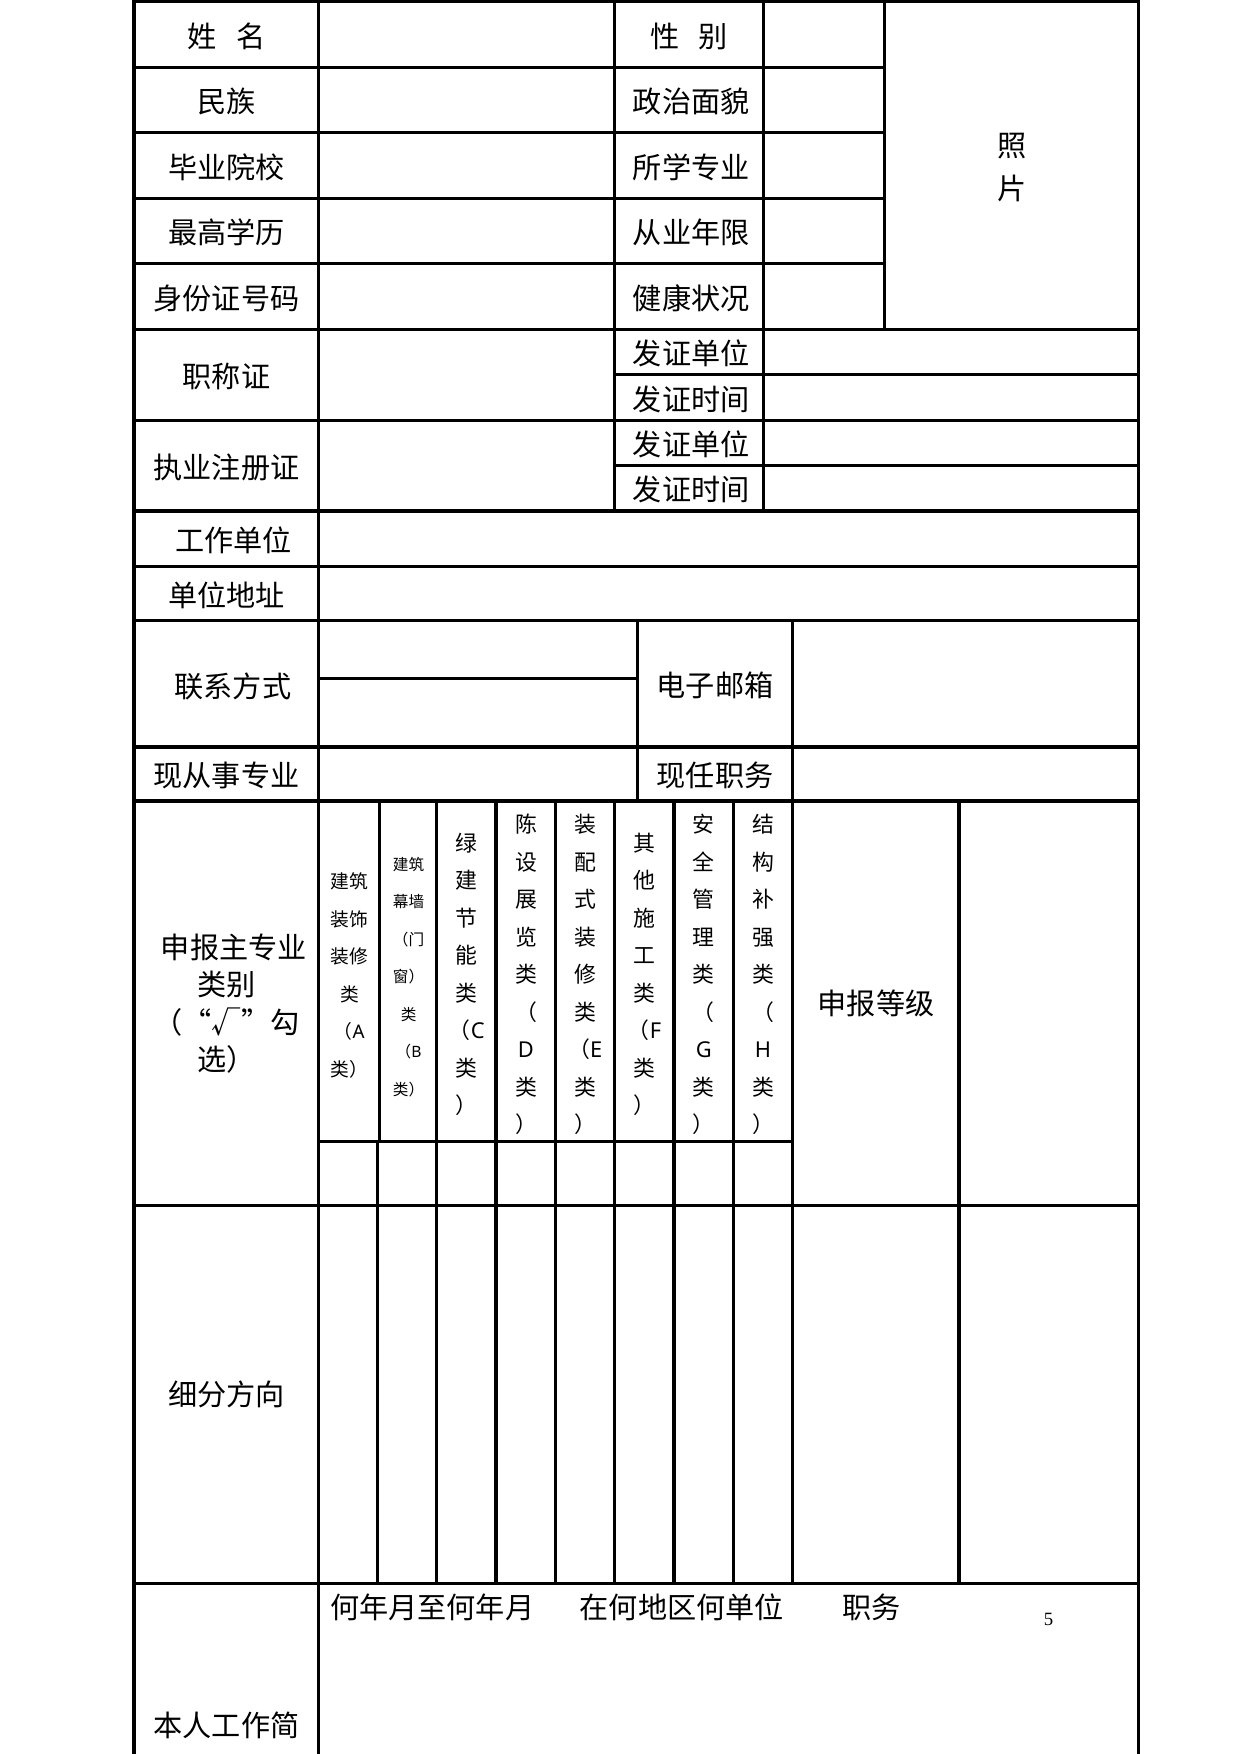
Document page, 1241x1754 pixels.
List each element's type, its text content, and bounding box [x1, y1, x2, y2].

table_cell 电子邮箱 [639, 622, 791, 745]
table_cell 陈设展览类（D类） [498, 803, 554, 1140]
table_cell 身份证号码 [136, 265, 317, 328]
table_cell [498, 1207, 554, 1582]
table_cell [320, 265, 613, 328]
table_cell [735, 1207, 791, 1582]
table_cell [961, 1207, 1137, 1582]
table_cell [765, 331, 1137, 373]
table_header 姓 名 [136, 3, 317, 66]
table_cell 单位地址 [136, 568, 317, 619]
table_header 性 别 [616, 3, 762, 66]
table_cell 政治面貌 [616, 69, 762, 131]
table_cell [765, 265, 883, 328]
table_cell [320, 69, 613, 131]
table_cell 联系方式 [136, 622, 317, 745]
table_cell [735, 1143, 791, 1203]
table_cell [794, 622, 1137, 745]
table_cell 绿建节能类（C类） [438, 803, 494, 1140]
table_cell 安全管理类（G类） [676, 803, 732, 1140]
table_cell [676, 1143, 732, 1203]
table_cell [320, 200, 613, 262]
table_cell 建筑幕墙（门窗）类（B类） [381, 803, 435, 1140]
table_cell 职称证 [136, 331, 317, 418]
table_cell 其他施工类（F类） [616, 803, 672, 1140]
table_cell [765, 134, 883, 197]
table_cell [379, 1207, 435, 1582]
table_cell [320, 1207, 376, 1582]
table_cell [794, 1207, 957, 1582]
table_cell 现任职务 [639, 749, 791, 799]
table_cell [557, 1143, 613, 1203]
table_cell [616, 1143, 672, 1203]
table_cell [557, 1207, 613, 1582]
table_cell [320, 513, 1137, 565]
table_cell [676, 1207, 732, 1582]
table_cell 所学专业 [616, 134, 762, 197]
table_cell 发证单位 [616, 422, 762, 464]
table_cell 民族 [136, 69, 317, 131]
table_cell 结构补强类（H类） [735, 803, 791, 1140]
table_cell 细分方向 [136, 1207, 317, 1582]
table_cell [320, 1143, 376, 1203]
table_cell 从业年限 [616, 200, 762, 262]
table_cell [320, 749, 636, 799]
table_cell 何年月至何年月 在何地区何单位 职务 [320, 1585, 1137, 1754]
table_cell [765, 467, 1137, 509]
table_cell 装配式装修类（E类） [557, 803, 613, 1140]
table_cell [961, 803, 1137, 1203]
table_cell [765, 69, 883, 131]
table_header [320, 3, 613, 66]
table_header 照 片 [886, 3, 1137, 328]
table_cell [765, 200, 883, 262]
table_cell [765, 422, 1137, 464]
table_cell [498, 1143, 554, 1203]
table_cell 工作单位 [136, 513, 317, 565]
table_cell 申报主专业类别（“√”勾选） [136, 803, 317, 1203]
table_cell 本人工作简历 [136, 1585, 317, 1754]
table_cell [616, 1207, 672, 1582]
table_cell [320, 422, 613, 509]
table_cell 发证单位 [616, 331, 762, 373]
table_cell [320, 134, 613, 197]
table_cell 发证时间 [616, 376, 762, 418]
table_cell 毕业院校 [136, 134, 317, 197]
table_cell 建筑装饰装修类（A类） [320, 803, 378, 1140]
table_cell 执业注册证 [136, 422, 317, 509]
table_cell 申报等级 [794, 803, 957, 1203]
table_cell [438, 1143, 494, 1203]
table_cell [320, 568, 1137, 619]
table_cell [320, 331, 613, 418]
table_cell 发证时间 [616, 467, 762, 509]
table_cell [320, 680, 636, 745]
table_cell [765, 376, 1137, 418]
table_cell 健康状况 [616, 265, 762, 328]
table_cell [794, 749, 1137, 799]
table_cell 现从事专业 [136, 749, 317, 799]
table_cell [320, 622, 636, 677]
table_header [765, 3, 883, 66]
table_cell [438, 1207, 494, 1582]
table_cell [379, 1143, 435, 1203]
table_cell 最高学历 [136, 200, 317, 262]
